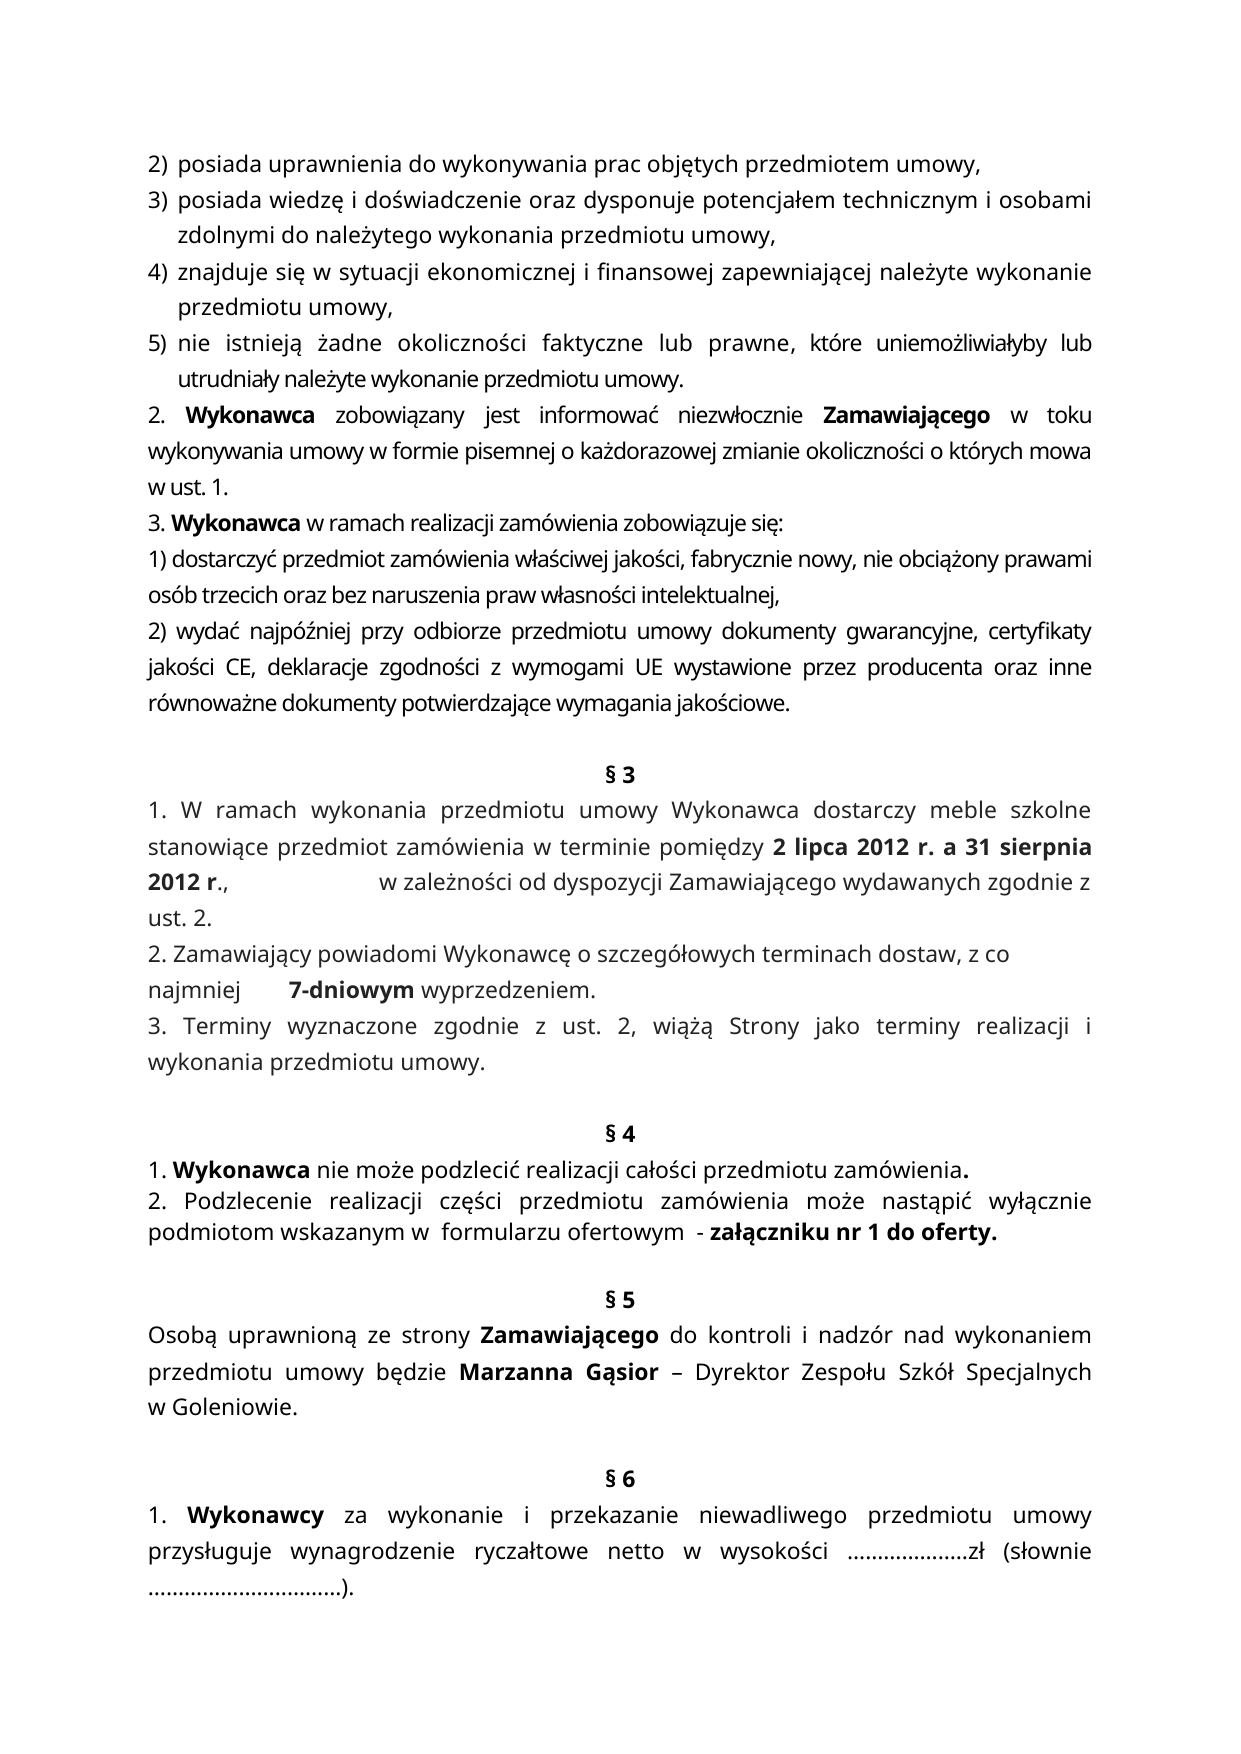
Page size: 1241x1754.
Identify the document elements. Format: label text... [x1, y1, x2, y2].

list posiada wiedzę i doświadczenie oraz dysponuje potencjałem technicznym i osobami zdolnymi do należytego wykonania przedmiotu umowy, [148, 183, 1093, 251]
text 1. Wykonawca nie może podzlecić realizacji całości przedmiotu zamówienia. [148, 1154, 1093, 1185]
list nie istnieją żadne okoliczności faktyczne lub prawne, które uniemożliwiałyby lub utrudniały należyte wykonanie przedmiotu umowy. [148, 327, 1093, 394]
text § 4 [148, 1118, 1093, 1149]
text 1. W ramach wykonania przedmiotu umowy Wykonawca dostarczy meble szkolne stanowiące przedmiot zamówienia w terminie pomiędzy 2 lipca 2012 r. a 31 sierpnia 2012 r., w zależności od dyspozycji Zamawiającego wydawanych zgodnie z ust. 2. [148, 794, 1093, 933]
text § 6 [148, 1463, 1093, 1494]
text 2) wydać najpóźniej przy odbiorze przedmiotu umowy dokumenty gwarancyjne, certyfikaty jakości CE, deklaracje zgodności z wymogami UE wystawione przez producenta oraz inne równoważne dokumenty potwierdzające wymagania jakościowe. [148, 615, 1093, 718]
text 1) dostarczyć przedmiot zamówienia właściwej jakości, fabrycznie nowy, nie obciążony prawami osób trzecich oraz bez naruszenia praw własności intelektualnej, [148, 543, 1093, 610]
text § 3 [148, 758, 1093, 790]
text 3. Wykonawca w ramach realizacji zamówienia zobowiązuje się: [148, 507, 1093, 538]
text 2. Podzlecenie realizacji części przedmiotu zamówienia może nastąpić wyłącznie podmiotom wskazanym w formularzu ofertowym - załączniku nr 1 do oferty. [148, 1185, 1093, 1248]
text 2. Zamawiający powiadomi Wykonawcę o szczegółowych terminach dostaw, z co najmniej 7-dniowym wyprzedzeniem. [148, 938, 1093, 1005]
text Osobą uprawnioną ze strony Zamawiającego do kontroli i nadzór nad wykonaniem przedmiotu umowy będzie Marzanna Gąsior – Dyrektor Zespołu Szkół Specjalnych w Goleniowie. [148, 1319, 1093, 1423]
text 3. Terminy wyznaczone zgodnie z ust. 2, wiążą Strony jako terminy realizacji i wykonania przedmiotu umowy. [148, 1010, 1093, 1077]
list znajduje się w sytuacji ekonomicznej i finansowej zapewniającej należyte wykonanie przedmiotu umowy, [148, 255, 1093, 323]
list posiada uprawnienia do wykonywania prac objętych przedmiotem umowy, [148, 148, 1093, 179]
text 1. Wykonawcy za wykonanie i przekazanie niewadliwego przedmiotu umowy przysługuje wynagrodzenie ryczałtowe netto w wysokości ………………..zł (słownie …………………..………). [148, 1499, 1093, 1602]
text § 5 [148, 1283, 1093, 1315]
text 2. Wykonawca zobowiązany jest informować niezwłocznie Zamawiającego w toku wykonywania umowy w formie pisemnej o każdorazowej zmianie okoliczności o których mowa w ust. 1. [148, 399, 1093, 502]
